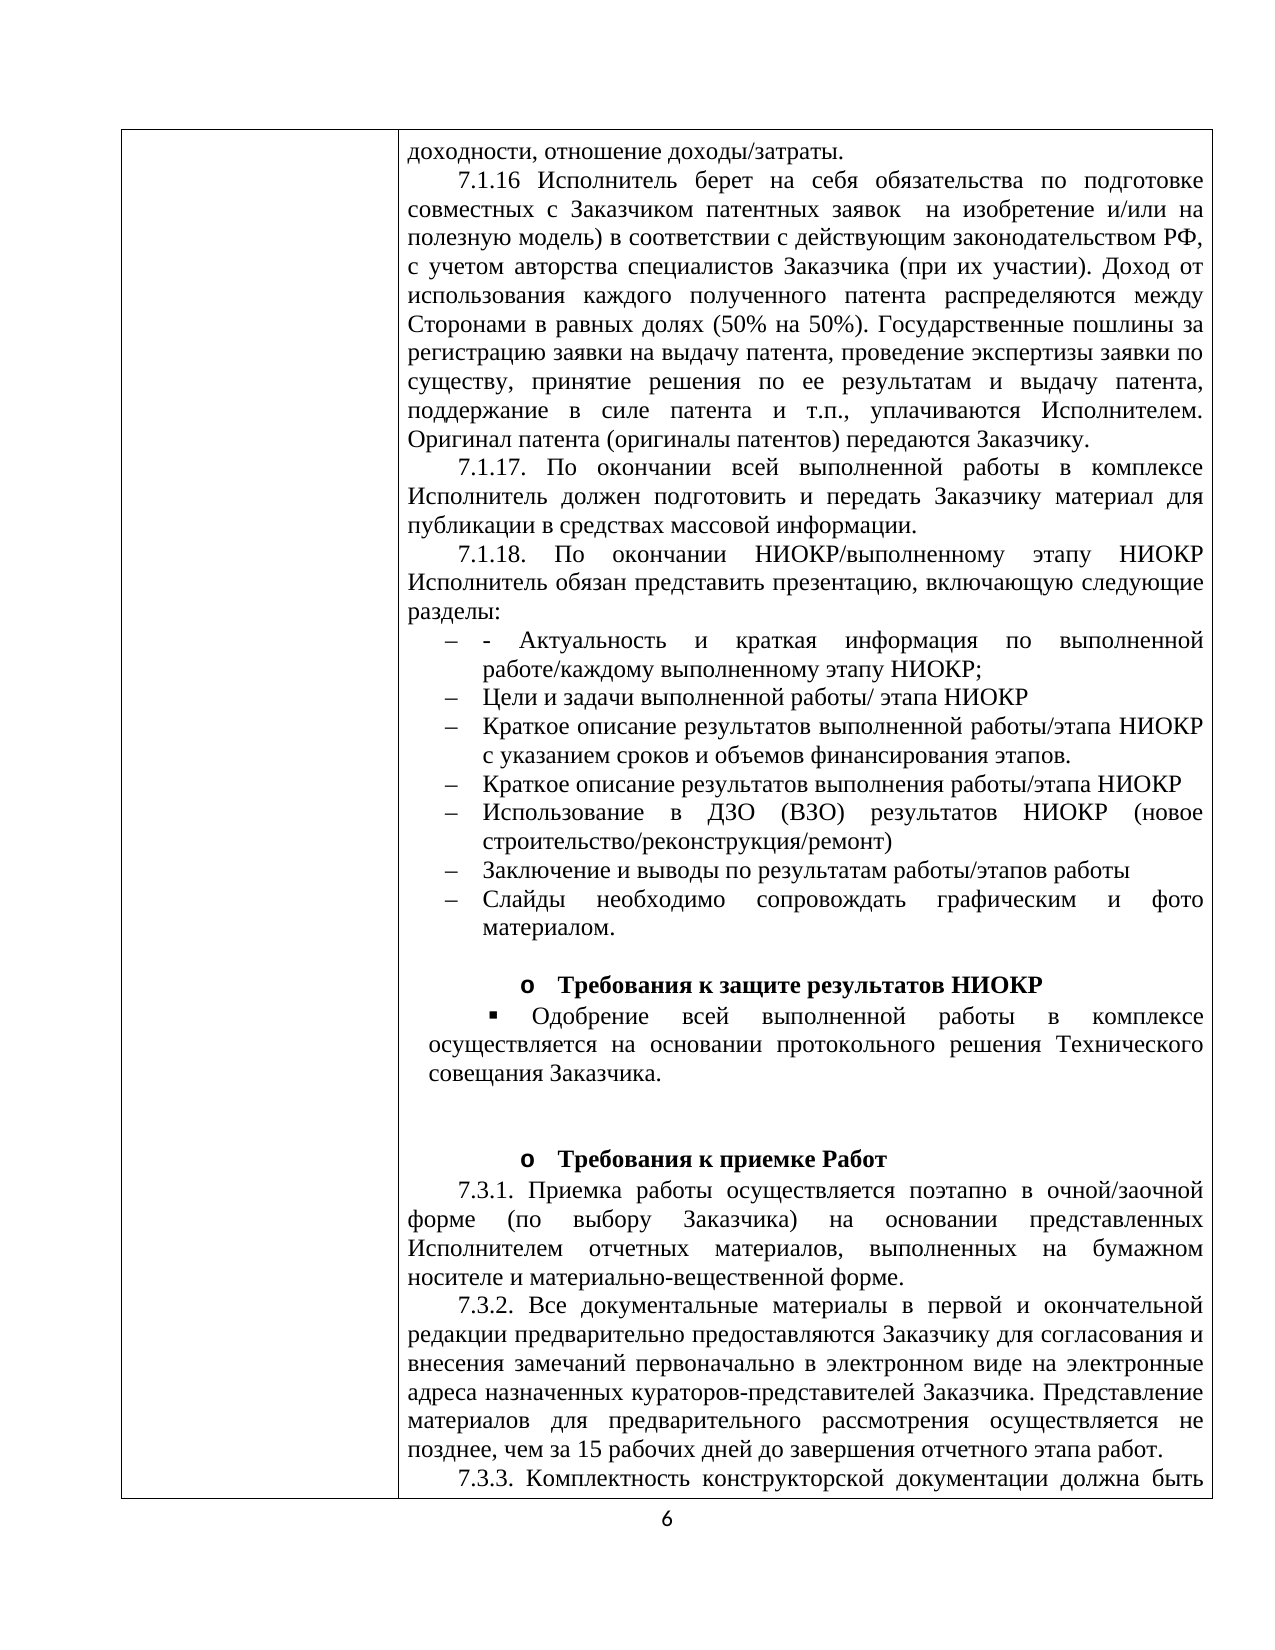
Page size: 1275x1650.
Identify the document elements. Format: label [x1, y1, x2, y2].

table_cell [122, 130, 398, 1497]
table_cell [399, 130, 1212, 1497]
